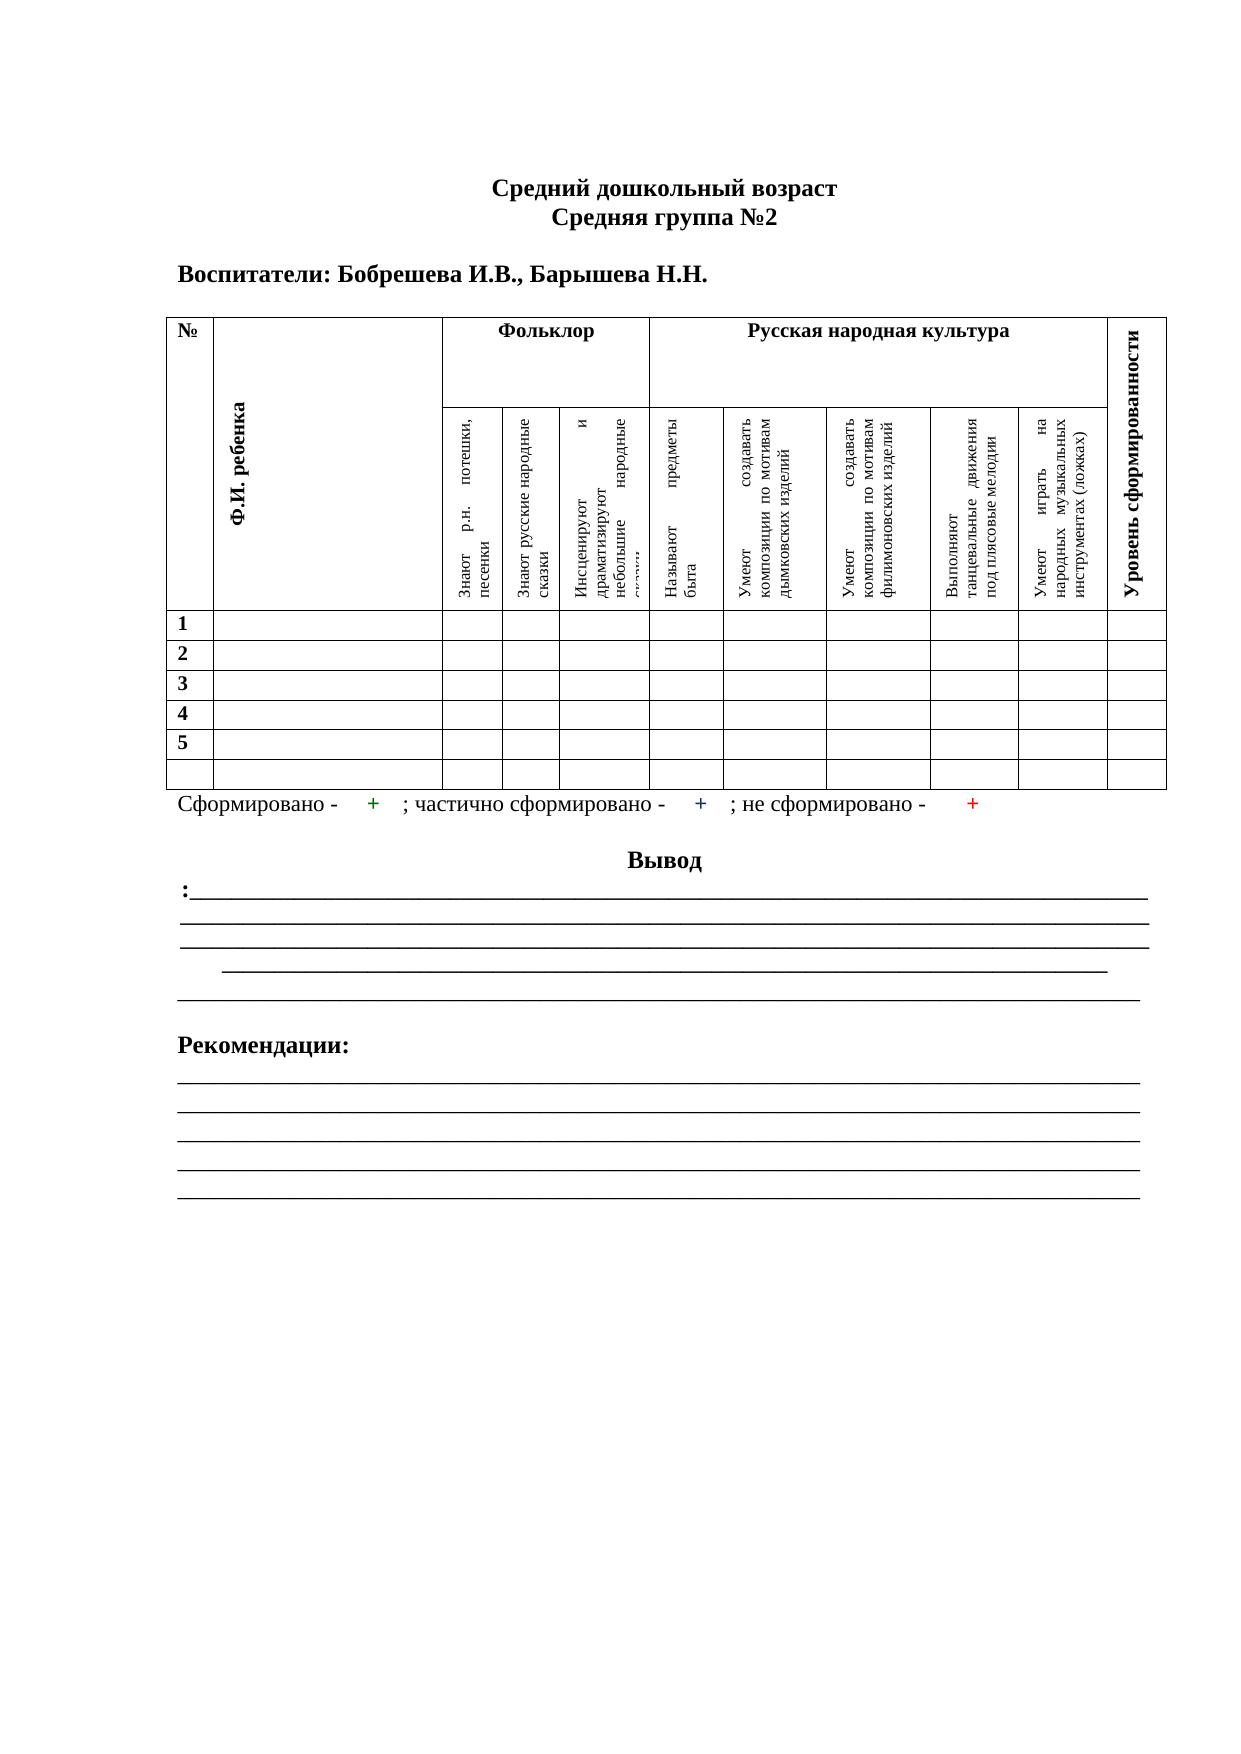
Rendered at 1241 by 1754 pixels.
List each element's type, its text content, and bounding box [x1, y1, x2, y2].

table_cell [503, 611, 559, 640]
table_cell [1108, 641, 1166, 670]
table_cell [1019, 671, 1107, 699]
table_cell [1019, 641, 1107, 670]
table_cell [724, 671, 826, 699]
table_cell Знают русские народные сказки [503, 408, 559, 610]
table_cell [827, 671, 930, 699]
table_header Уровень сформированности [1108, 318, 1166, 610]
table_cell [443, 730, 502, 759]
table_cell [931, 611, 1018, 640]
table_cell [167, 760, 213, 789]
table_cell [1108, 671, 1166, 699]
table_cell Знают р.н. потешки, песенки [443, 408, 502, 610]
table_cell 4 [167, 701, 213, 729]
table_cell [650, 760, 723, 789]
table_cell [214, 730, 442, 759]
table_cell [214, 671, 442, 699]
table_cell Инсценируют и драматизируют небольшие народные сказки [560, 408, 649, 610]
table_cell [724, 730, 826, 759]
text Вывод:___________________________________________________________________________________________________________________________________________________________________________________________________________________________________________________________________________________________________________________________________________________________________________ [177, 845, 1152, 975]
table_cell Выполняют танцевальные движения под плясовые мелодии [931, 408, 1018, 610]
table_cell Умеют играть на народных музыкальных инструментах (ложках) [1019, 408, 1107, 610]
table_cell [827, 641, 930, 670]
table_cell [650, 641, 723, 670]
table_cell [503, 730, 559, 759]
table_cell [560, 730, 649, 759]
table_cell [214, 641, 442, 670]
table_cell [1108, 701, 1166, 729]
table_cell [724, 760, 826, 789]
table_cell Умеют создавать композиции по мотивам дымковских изделий [724, 408, 826, 610]
text Рекомендации: _________________________________________________________________________________________________________________________________________________________________________________________________________________________________________________________________________________________________________________________________________________________________________________________________ [177, 1030, 1152, 1202]
table_header Русская народная культура [650, 318, 1107, 407]
table_cell [827, 730, 930, 759]
table_cell [443, 641, 502, 670]
table_cell Называют предметы быта [650, 408, 723, 610]
table_cell [827, 760, 930, 789]
text Средняя группа №2 [177, 202, 1152, 231]
table_cell 2 [167, 641, 213, 670]
table_cell Умеют создавать композиции по мотивам филимоновских изделий [827, 408, 930, 610]
table_cell [214, 701, 442, 729]
table_cell [1019, 701, 1107, 729]
table_cell 1 [167, 611, 213, 640]
table_cell [931, 641, 1018, 670]
table_cell [724, 641, 826, 670]
table_cell [214, 611, 442, 640]
table_cell [650, 671, 723, 699]
table_header Фольклор [443, 318, 649, 407]
table_cell [1019, 760, 1107, 789]
table_cell [931, 671, 1018, 699]
table_cell [1108, 730, 1166, 759]
table_cell [931, 701, 1018, 729]
table_cell [827, 611, 930, 640]
table_cell [560, 611, 649, 640]
table_header № [167, 318, 213, 610]
table_cell [503, 641, 559, 670]
text Средний дошкольный возраст [177, 173, 1152, 202]
table_cell [560, 641, 649, 670]
table_cell [1108, 760, 1166, 789]
table_cell [650, 701, 723, 729]
table_cell [214, 760, 442, 789]
table_cell [560, 671, 649, 699]
table_cell [503, 671, 559, 699]
table_cell [650, 611, 723, 640]
table_cell [650, 730, 723, 759]
table_cell [443, 671, 502, 699]
table_cell [443, 611, 502, 640]
table_cell [1108, 611, 1166, 640]
table_cell 3 [167, 671, 213, 699]
table_cell [503, 760, 559, 789]
table_cell [1019, 730, 1107, 759]
table_header Ф.И. ребенка [214, 318, 442, 610]
table_cell [724, 701, 826, 729]
text _____________________________________________________________________________ [177, 975, 1152, 1003]
table_cell 5 [167, 730, 213, 759]
table_cell [724, 611, 826, 640]
table_cell [931, 730, 1018, 759]
text Сформировано - + ; частично сформировано - + ; не сформировано - + [177, 790, 1152, 816]
table_cell [560, 760, 649, 789]
table_cell [443, 760, 502, 789]
table_cell [931, 760, 1018, 789]
table_cell [443, 701, 502, 729]
table_cell [827, 701, 930, 729]
table_cell [1019, 611, 1107, 640]
table_cell [560, 701, 649, 729]
table_cell [503, 701, 559, 729]
text Воспитатели: Бобрешева И.В., Барышева Н.Н. [177, 259, 1152, 288]
